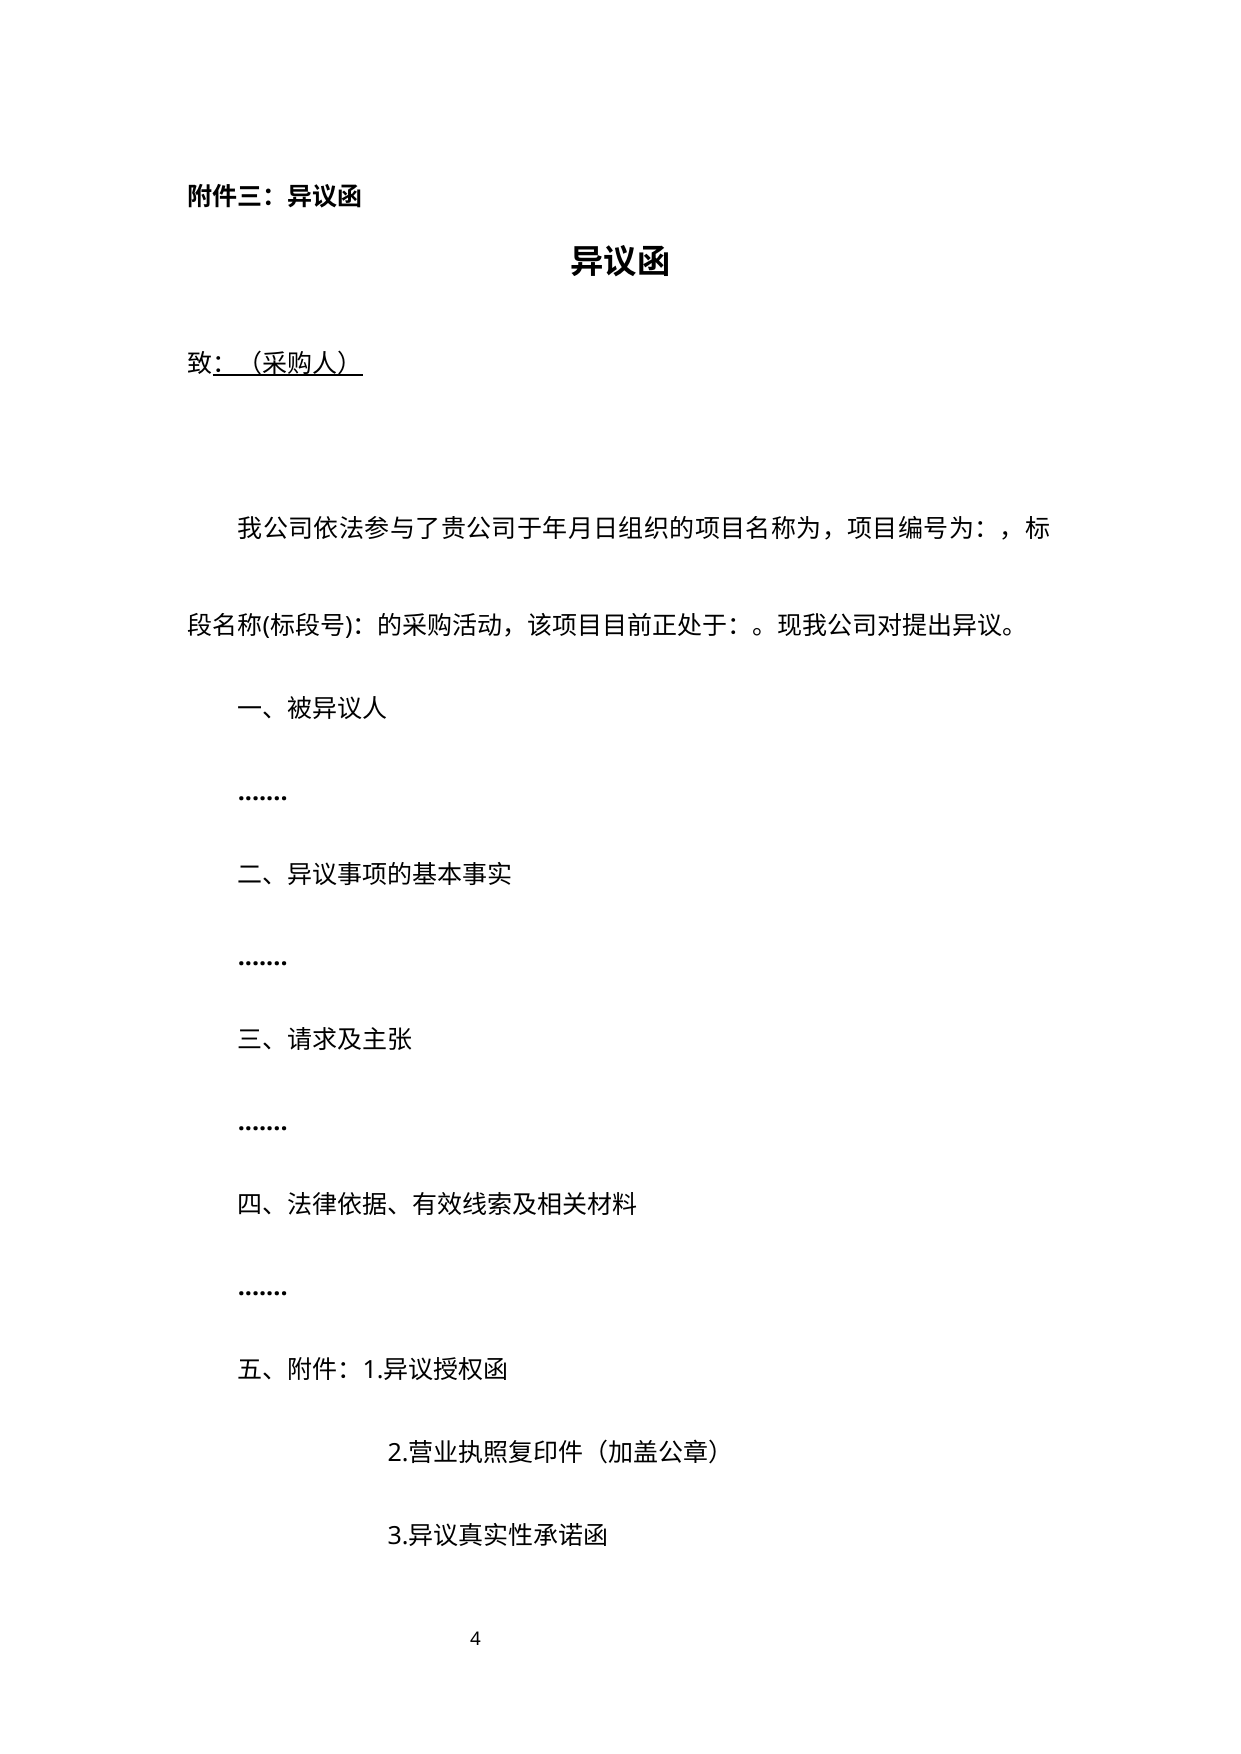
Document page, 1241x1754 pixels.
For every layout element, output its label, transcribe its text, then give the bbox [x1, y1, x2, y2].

text 致：（采购人） [187, 329, 1053, 394]
text ....... [187, 758, 1053, 823]
text ....... [187, 1088, 1053, 1153]
text 三、请求及主张 [187, 1005, 1053, 1070]
text ....... [187, 1253, 1053, 1318]
text 五、附件：1.异议授权函 [187, 1335, 1053, 1400]
text 二、异议事项的基本事实 [187, 840, 1053, 905]
text 异议函 [187, 227, 1053, 292]
text 我公司依法参与了贵公司于年月日组织的项目名称为，项目编号为：，标段名称(标段号)：的采购活动，该项目目前正处于：。现我公司对提出异议。 [187, 494, 1053, 656]
text 四、法律依据、有效线索及相关材料 [187, 1170, 1053, 1235]
text 2.营业执照复印件（加盖公章） [187, 1418, 1053, 1483]
text ....... [187, 923, 1053, 988]
text 附件三：异议函 [187, 162, 1088, 227]
text 一、被异议人 [187, 674, 1053, 739]
text 3.异议真实性承诺函 [187, 1501, 1053, 1566]
